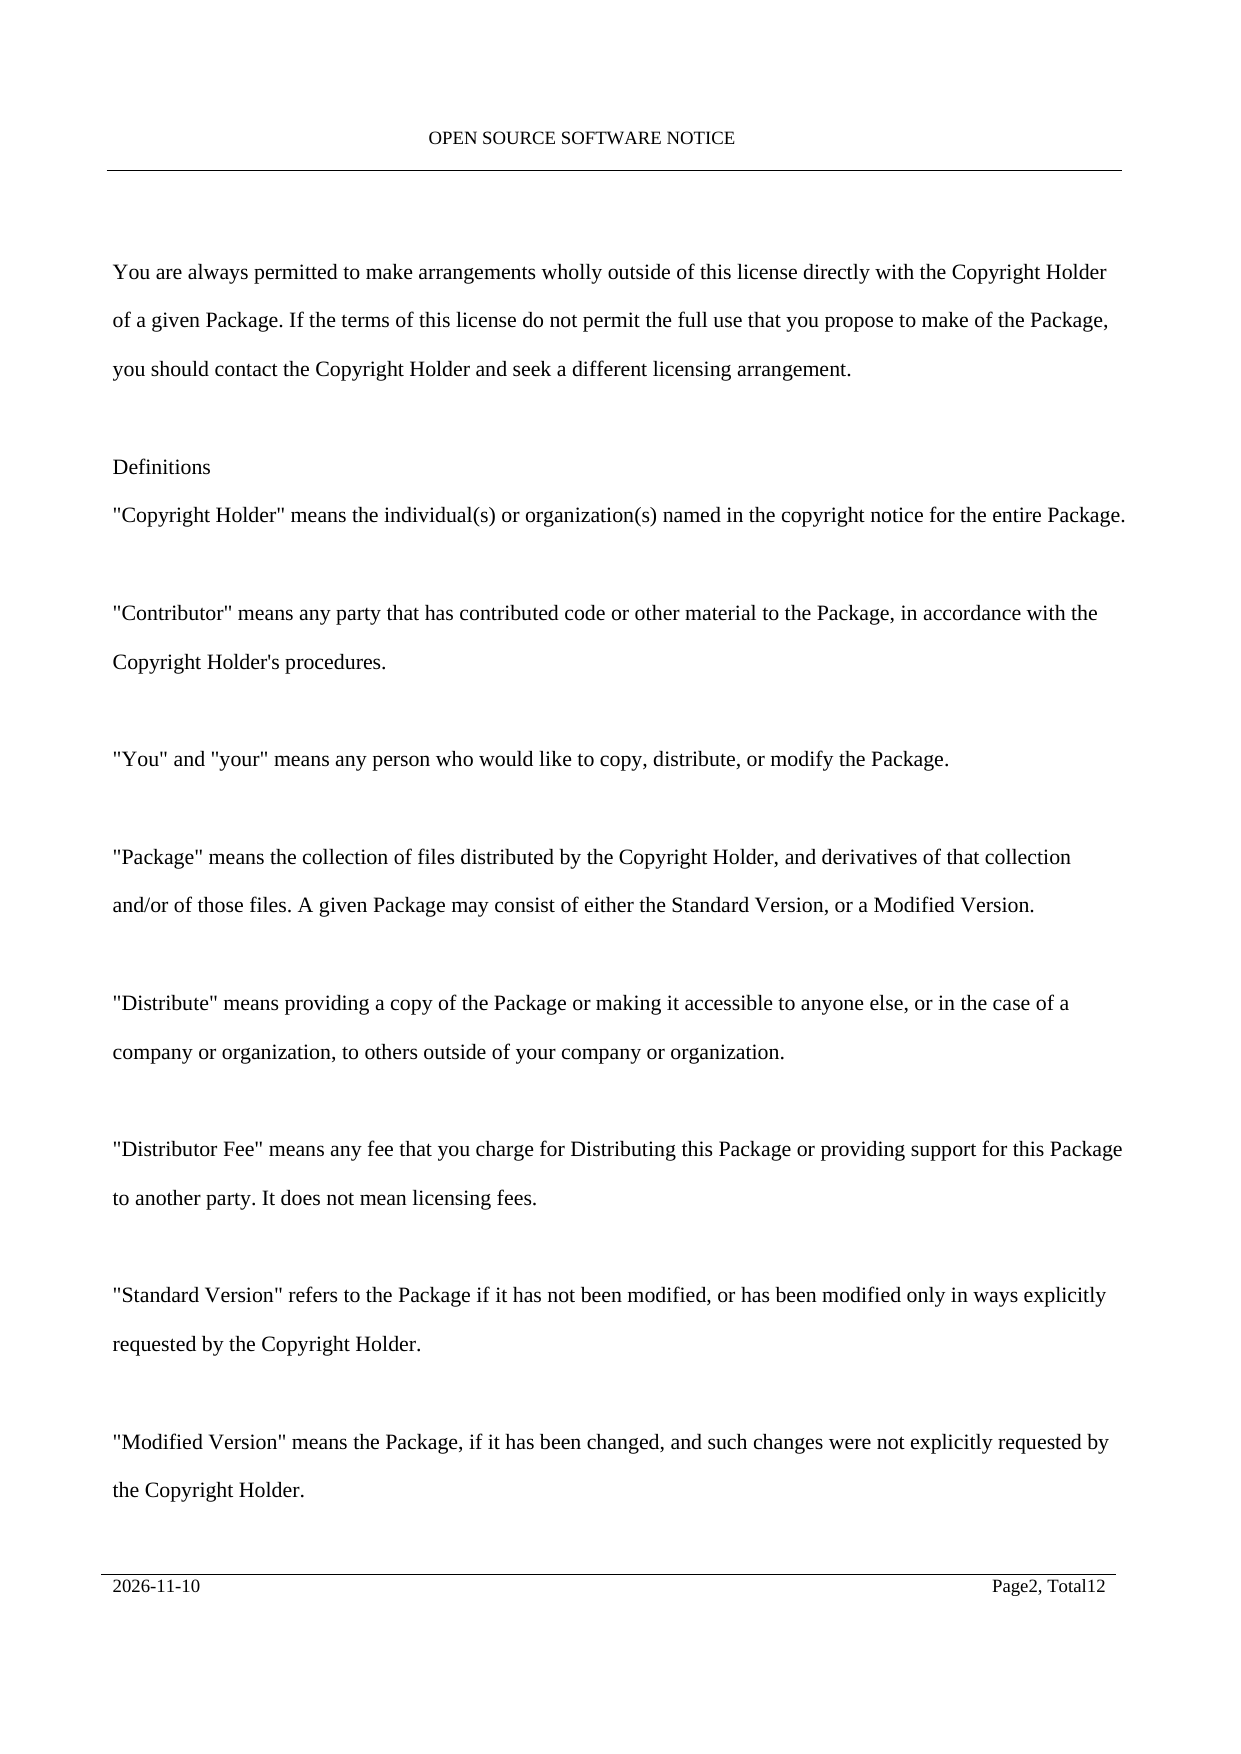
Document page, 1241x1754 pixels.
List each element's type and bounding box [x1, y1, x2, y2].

text [112, 206, 1128, 1506]
